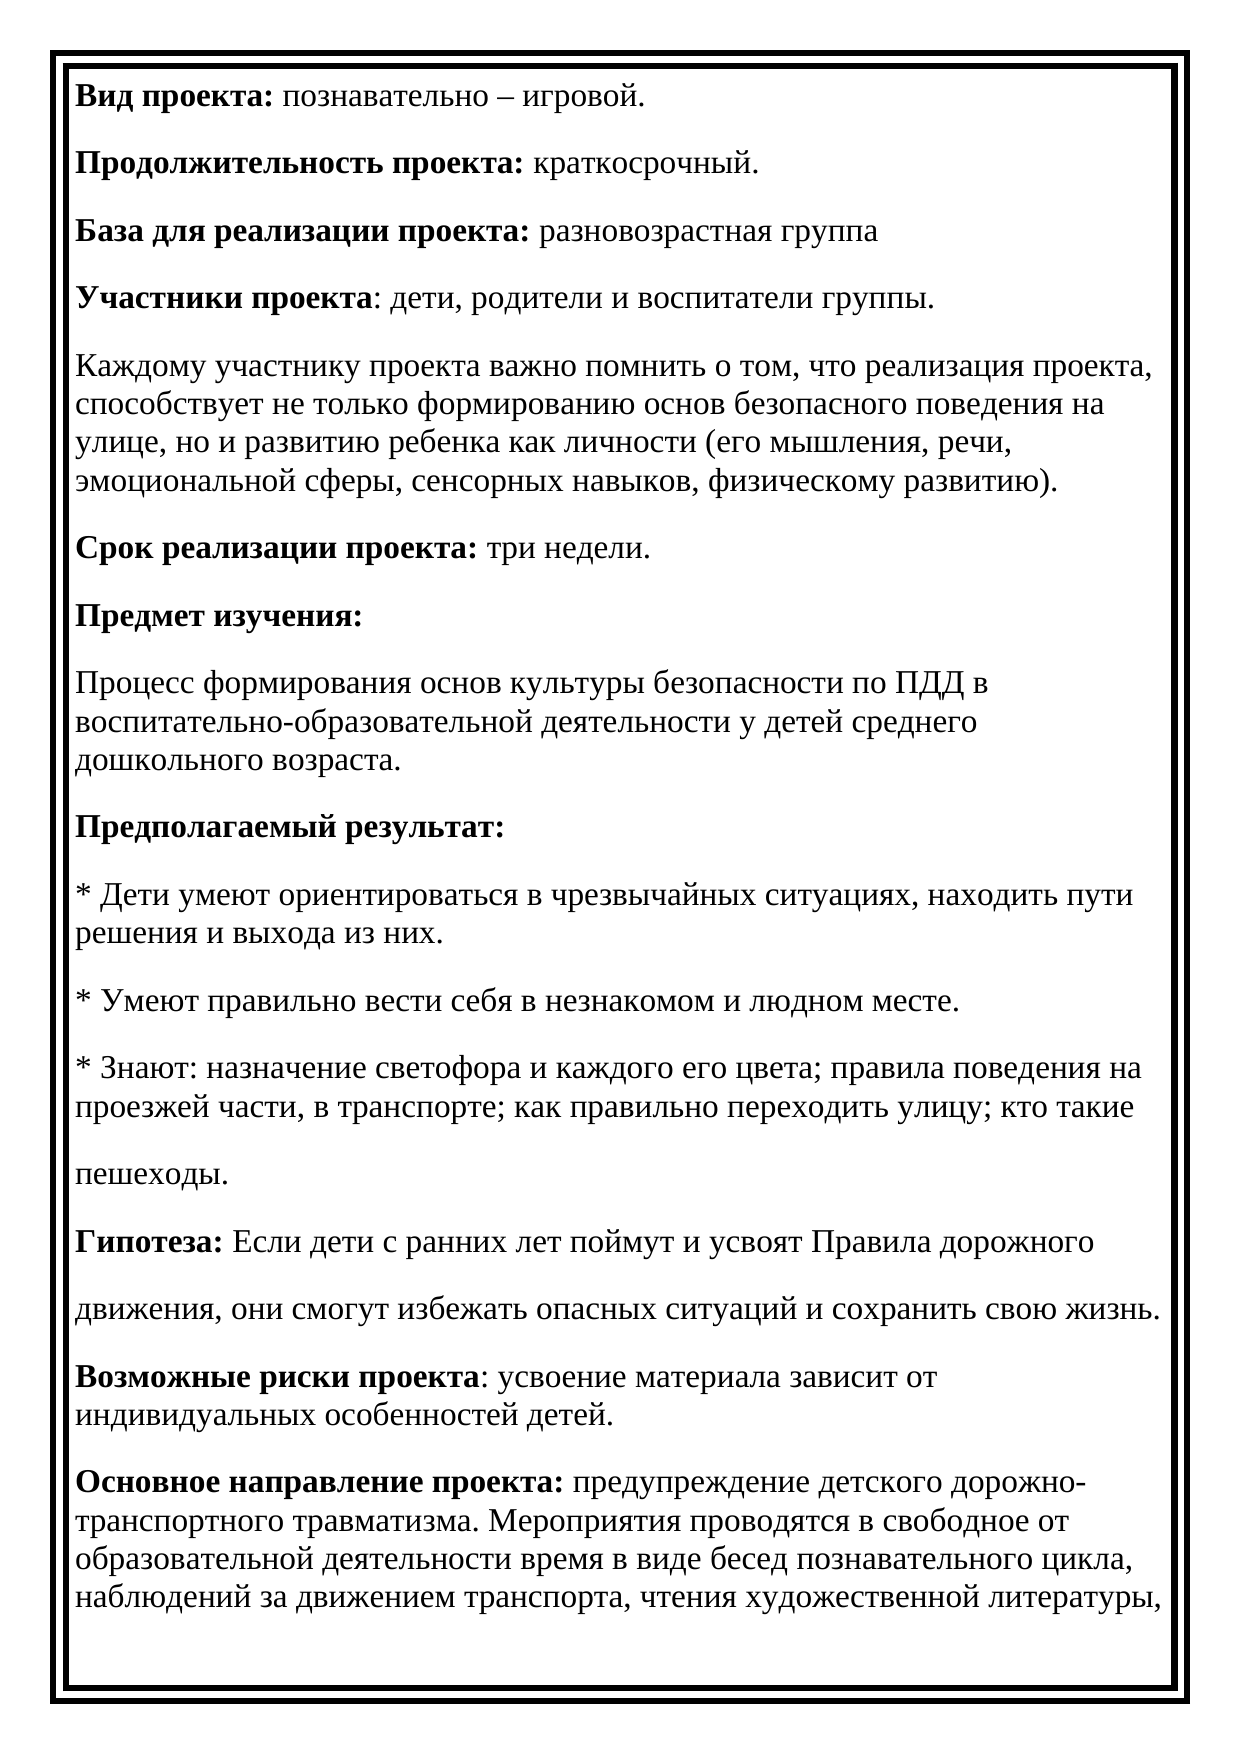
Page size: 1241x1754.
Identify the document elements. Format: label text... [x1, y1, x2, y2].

text Вид проекта: познавательно – игровой. [75, 75, 1165, 113]
text Каждому участнику проекта важно помнить о том, что реализация проекта, способствует не только формированию основ безопасного поведения на улице, но и развитию ребенка как личности (его мышления, речи, эмоциональной сферы, сенсорных навыков, физическому развитию). [75, 345, 1165, 498]
text * Умеют правильно вести себя в незнакомом и людном месте. [75, 980, 1165, 1018]
text движения, они смогут избежать опасных ситуаций и сохранить свою жизнь. [75, 1288, 1165, 1327]
text Продолжительность проекта: краткосрочный. [75, 142, 1165, 181]
text Гипотеза: Если дети с ранних лет поймут и усвоят Правила дорожного [75, 1221, 1165, 1259]
text Предмет изучения: [75, 595, 1165, 633]
text * Дети умеют ориентироваться в чрезвычайных ситуациях, находить пути решения и выхода из них. [75, 874, 1165, 951]
text Процесс формирования основ культуры безопасности по ПДД в воспитательно-образовательной деятельности у детей среднего дошкольного возраста. [75, 662, 1165, 777]
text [75, 1462, 1165, 1615]
text * Знают: назначение светофора и каждого его цвета; правила поведения на проезжей части, в транспорте; как правильно переходить улицу; кто такие [75, 1047, 1165, 1124]
text База для реализации проекта: разновозрастная группа [75, 210, 1165, 248]
text пешеходы. [75, 1153, 1165, 1192]
text Срок реализации проекта: три недели. [75, 527, 1165, 566]
text Участники проекта: дети, родители и воспитатели группы. [75, 277, 1165, 316]
text Возможные риски проекта: усвоение материала зависит от индивидуальных особенностей детей. [75, 1356, 1165, 1432]
text Предполагаемый результат: [75, 807, 1165, 845]
